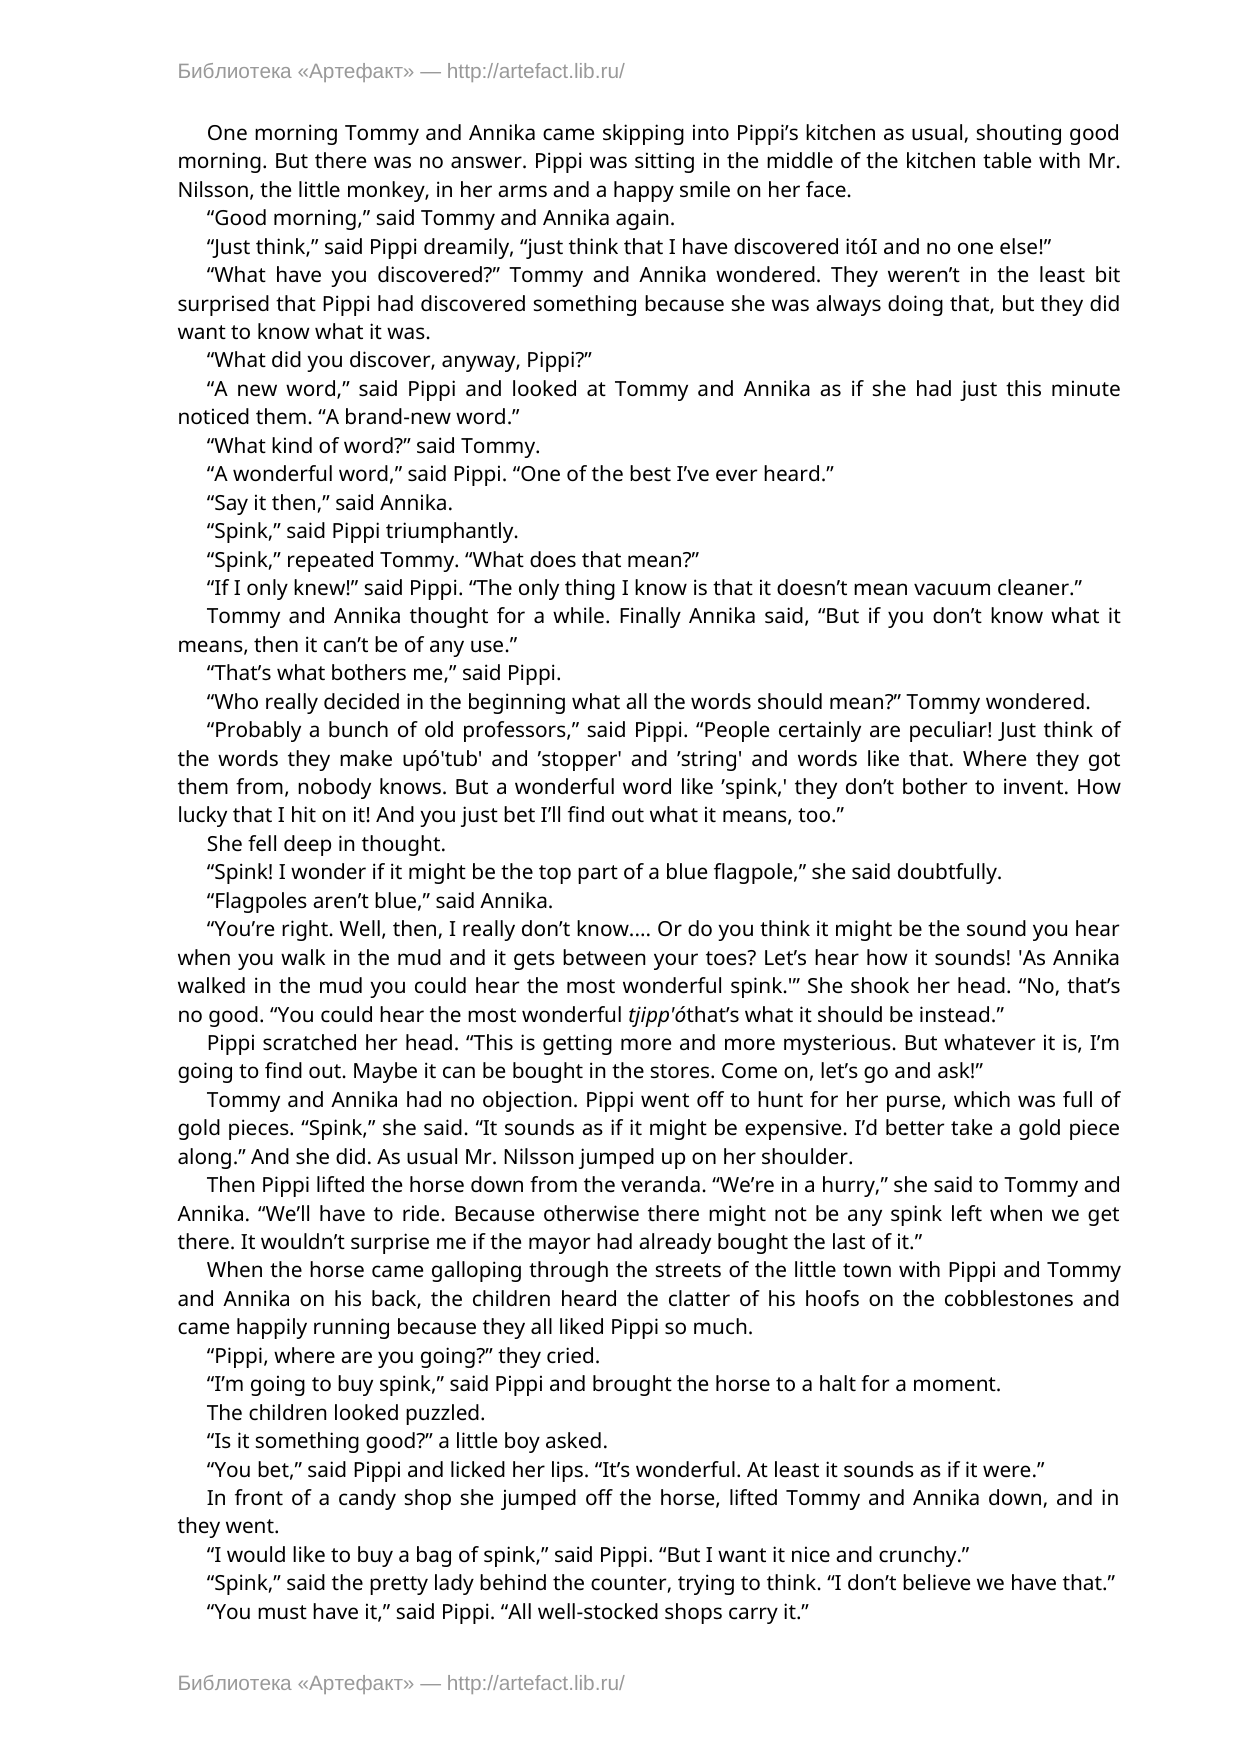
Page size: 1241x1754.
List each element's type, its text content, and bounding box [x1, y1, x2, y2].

text “I would like to buy a bag of spink,” said Pippi. “But I want it nice and crunchy.” [177, 1540, 1122, 1568]
text She fell deep in thought. [177, 829, 1122, 857]
text “Is it something good?” a little boy asked. [177, 1426, 1122, 1455]
text “What kind of word?” said Tommy. [177, 431, 1122, 459]
text In front of a candy shop she jumped off the horse, lifted Tommy and Annika down, and in they went. [177, 1483, 1122, 1540]
text “Who really decided in the beginning what all the words should mean?” Tommy wondered. [177, 687, 1122, 715]
text “Spink,” said Pippi triumphantly. [177, 516, 1122, 545]
text “Pippi, where are you going?” they cried. [177, 1341, 1122, 1369]
text “You must have it,” said Pippi. “All well-stocked shops carry it.” [177, 1597, 1122, 1625]
text “Spink,” said the pretty lady behind the counter, trying to think. “I don’t believe we have that.” [177, 1568, 1122, 1597]
text Tommy and Annika thought for a while. Finally Annika said, “But if you don’t know what it means, then it can’t be of any use.” [177, 602, 1122, 658]
text “Good morning,” said Tommy and Annika again. [177, 203, 1122, 232]
text “A new word,” said Pippi and looked at Tommy and Annika as if she had just this minute noticed them. “A brand-new word.” [177, 374, 1122, 431]
text “That’s what bothers me,” said Pippi. [177, 658, 1122, 687]
text “Spink,” repeated Tommy. “What does that mean?” [177, 545, 1122, 573]
text “Probably a bunch of old professors,” said Pippi. “People certainly are peculiar! Just think of the words they make upó'tub' and ’stopper' and ’string' and words like that. Where they got them from, nobody knows. But a wonderful word like ’spink,' they don’t bother to invent. How lucky that I hit on it! And you just bet I’ll find out what it means, too.” [177, 715, 1122, 829]
text One morning Tommy and Annika came skipping into Pippi’s kitchen as usual, shouting good morning. But there was no answer. Pippi was sitting in the middle of the kitchen table with Mr. Nilsson, the little monkey, in her arms and a happy smile on her face. [177, 118, 1122, 203]
text The children looked puzzled. [177, 1398, 1122, 1426]
text “You bet,” said Pippi and licked her lips. “It’s wonderful. At least it sounds as if it were.” [177, 1455, 1122, 1483]
text Pippi scratched her head. “This is getting more and more mysterious. But whatever it is, I’m going to find out. Maybe it can be bought in the stores. Come on, let’s go and ask!” [177, 1028, 1122, 1085]
text “What have you discovered?” Tommy and Annika wondered. They weren’t in the least bit surprised that Pippi had discovered something because she was always doing that, but they did want to know what it was. [177, 260, 1122, 346]
text “You’re right. Well, then, I really don’t know.... Or do you think it might be the sound you hear when you walk in the mud and it gets between your toes? Let’s hear how it sounds! 'As Annika walked in the mud you could hear the most wonderful spink.'” She shook her head. “No, that’s no good. “You could hear the most wonderful tjipp'óthat’s what it should be instead.” [177, 914, 1122, 1028]
text Then Pippi lifted the horse down from the veranda. “We’re in a hurry,” she said to Tommy and Annika. “We’ll have to ride. Because otherwise there might not be any spink left when we get there. It wouldn’t surprise me if the mayor had already bought the last of it.” [177, 1170, 1122, 1256]
text “What did you discover, anyway, Pippi?” [177, 346, 1122, 374]
text “If I only knew!” said Pippi. “The only thing I know is that it doesn’t mean vacuum cleaner.” [177, 573, 1122, 602]
text “Just think,” said Pippi dreamily, “just think that I have discovered itóI and no one else!” [177, 232, 1122, 260]
text “Say it then,” said Annika. [177, 488, 1122, 516]
text “Flagpoles aren’t blue,” said Annika. [177, 886, 1122, 914]
text “A wonderful word,” said Pippi. “One of the best I’ve ever heard.” [177, 459, 1122, 488]
text When the horse came galloping through the streets of the little town with Pippi and Tommy and Annika on his back, the children heard the clatter of his hoofs on the cobblestones and came happily running because they all liked Pippi so much. [177, 1256, 1122, 1341]
text “Spink! I wonder if it might be the top part of a blue flagpole,” she said doubtfully. [177, 857, 1122, 886]
text “I’m going to buy spink,” said Pippi and brought the horse to a halt for a moment. [177, 1369, 1122, 1398]
text Tommy and Annika had no objection. Pippi went off to hunt for her purse, which was full of gold pieces. “Spink,” she said. “It sounds as if it might be expensive. I’d better take a gold piece along.” And she did. As usual Mr. Nilsson jumped up on her shoulder. [177, 1085, 1122, 1170]
